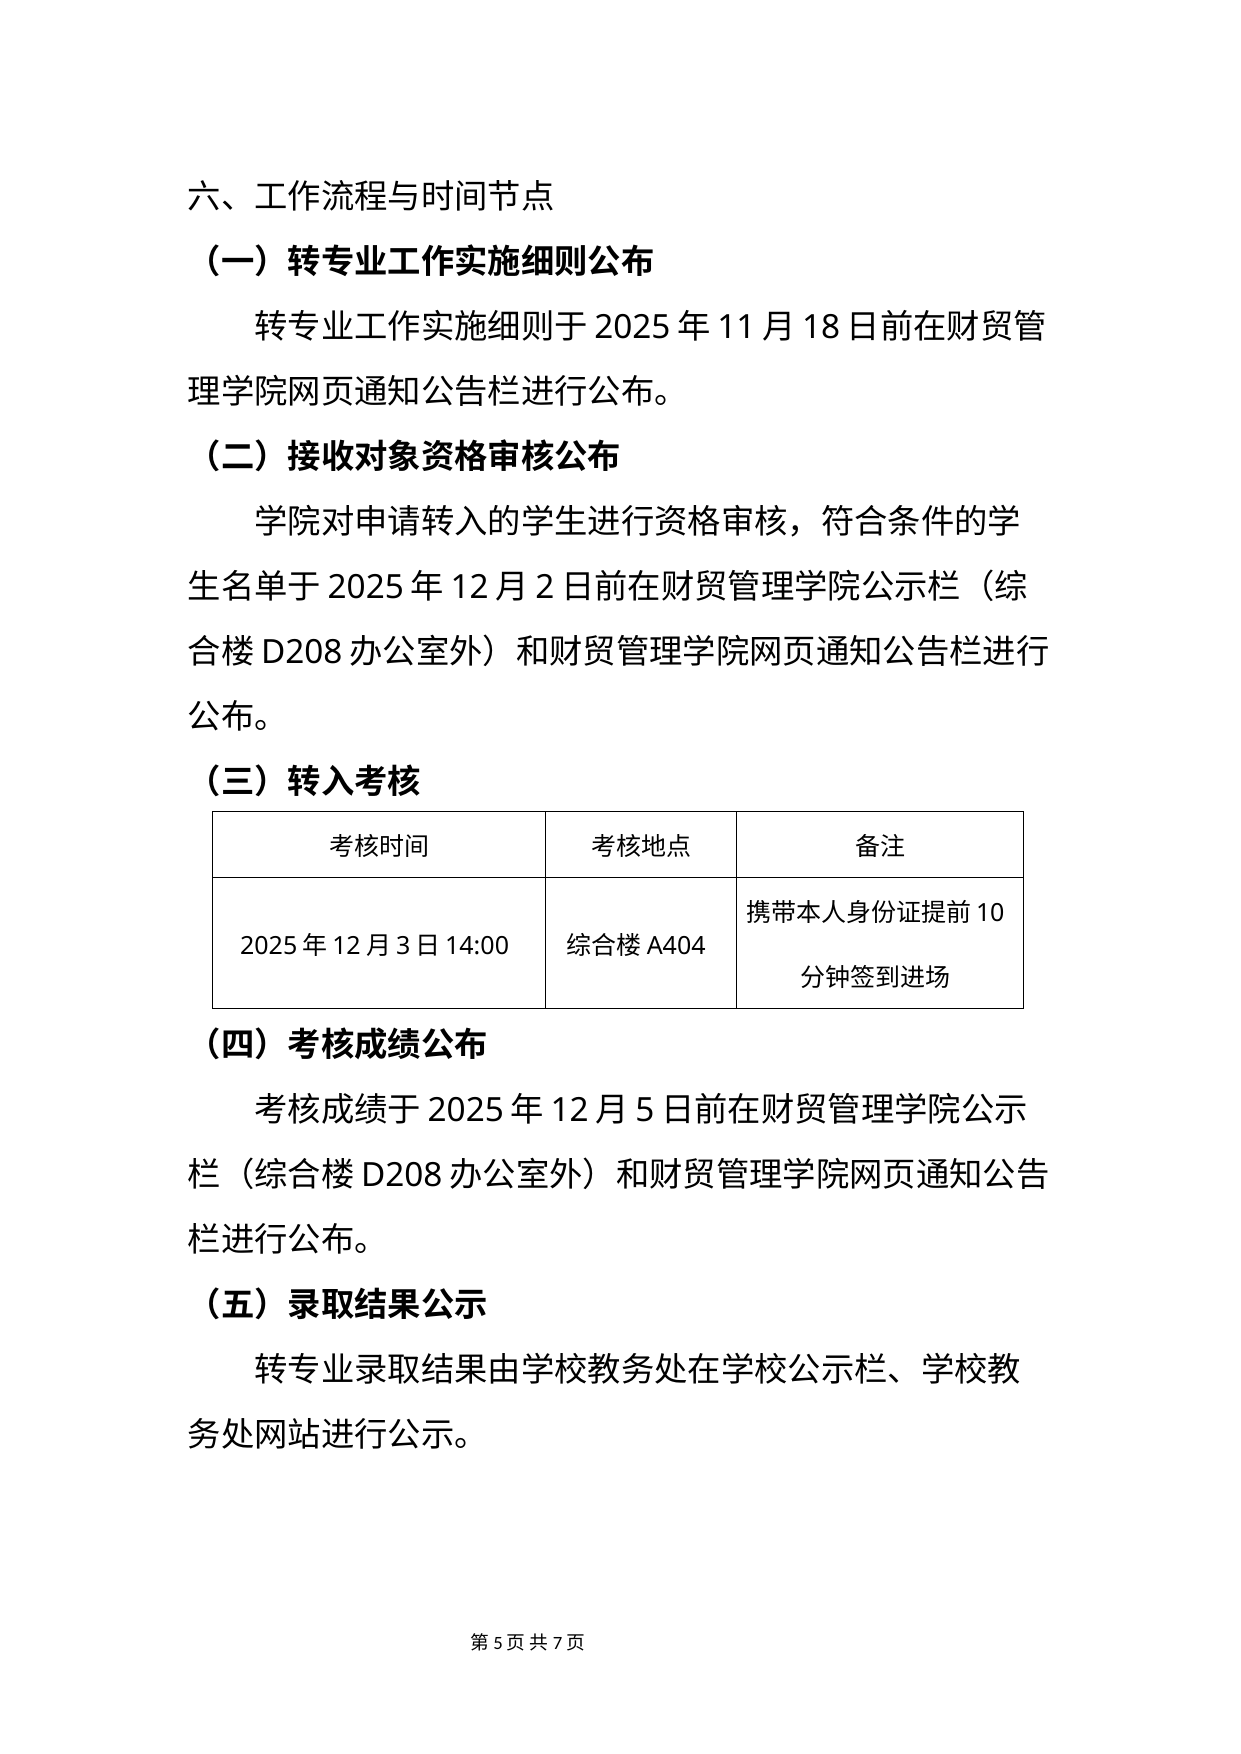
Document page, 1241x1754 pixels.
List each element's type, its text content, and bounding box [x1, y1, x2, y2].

text 转专业工作实施细则于2025年11月18日前在财贸管理学院网页通知公告栏进行公布。 [187, 291, 1053, 421]
table_cell 携带本人身份证提前10分钟签到进场 [737, 878, 1023, 1008]
table_cell 综合楼A404 [546, 878, 736, 1008]
text 转专业录取结果由学校教务处在学校公示栏、学校教务处网站进行公示。 [187, 1334, 1053, 1464]
text （一）转专业工作实施细则公布 [187, 226, 1053, 291]
table_cell 2025年12月3日14:00 [213, 878, 545, 1008]
text （四）考核成绩公布 [187, 1009, 1053, 1074]
text 六、工作流程与时间节点 [187, 161, 1053, 226]
text （三）转入考核 [187, 746, 1053, 811]
table_header 备注 [737, 812, 1023, 877]
text 学院对申请转入的学生进行资格审核，符合条件的学生名单于2025年12月2日前在财贸管理学院公示栏（综合楼D208办公室外）和财贸管理学院网页通知公告栏进行公布。 [187, 486, 1053, 746]
table_header 考核时间 [213, 812, 545, 877]
table_header 考核地点 [546, 812, 736, 877]
text 考核成绩于2025年12月5日前在财贸管理学院公示栏（综合楼D208办公室外）和财贸管理学院网页通知公告栏进行公布。 [187, 1074, 1053, 1269]
text （二）接收对象资格审核公布 [187, 421, 1053, 486]
text （五）录取结果公示 [187, 1269, 1053, 1334]
